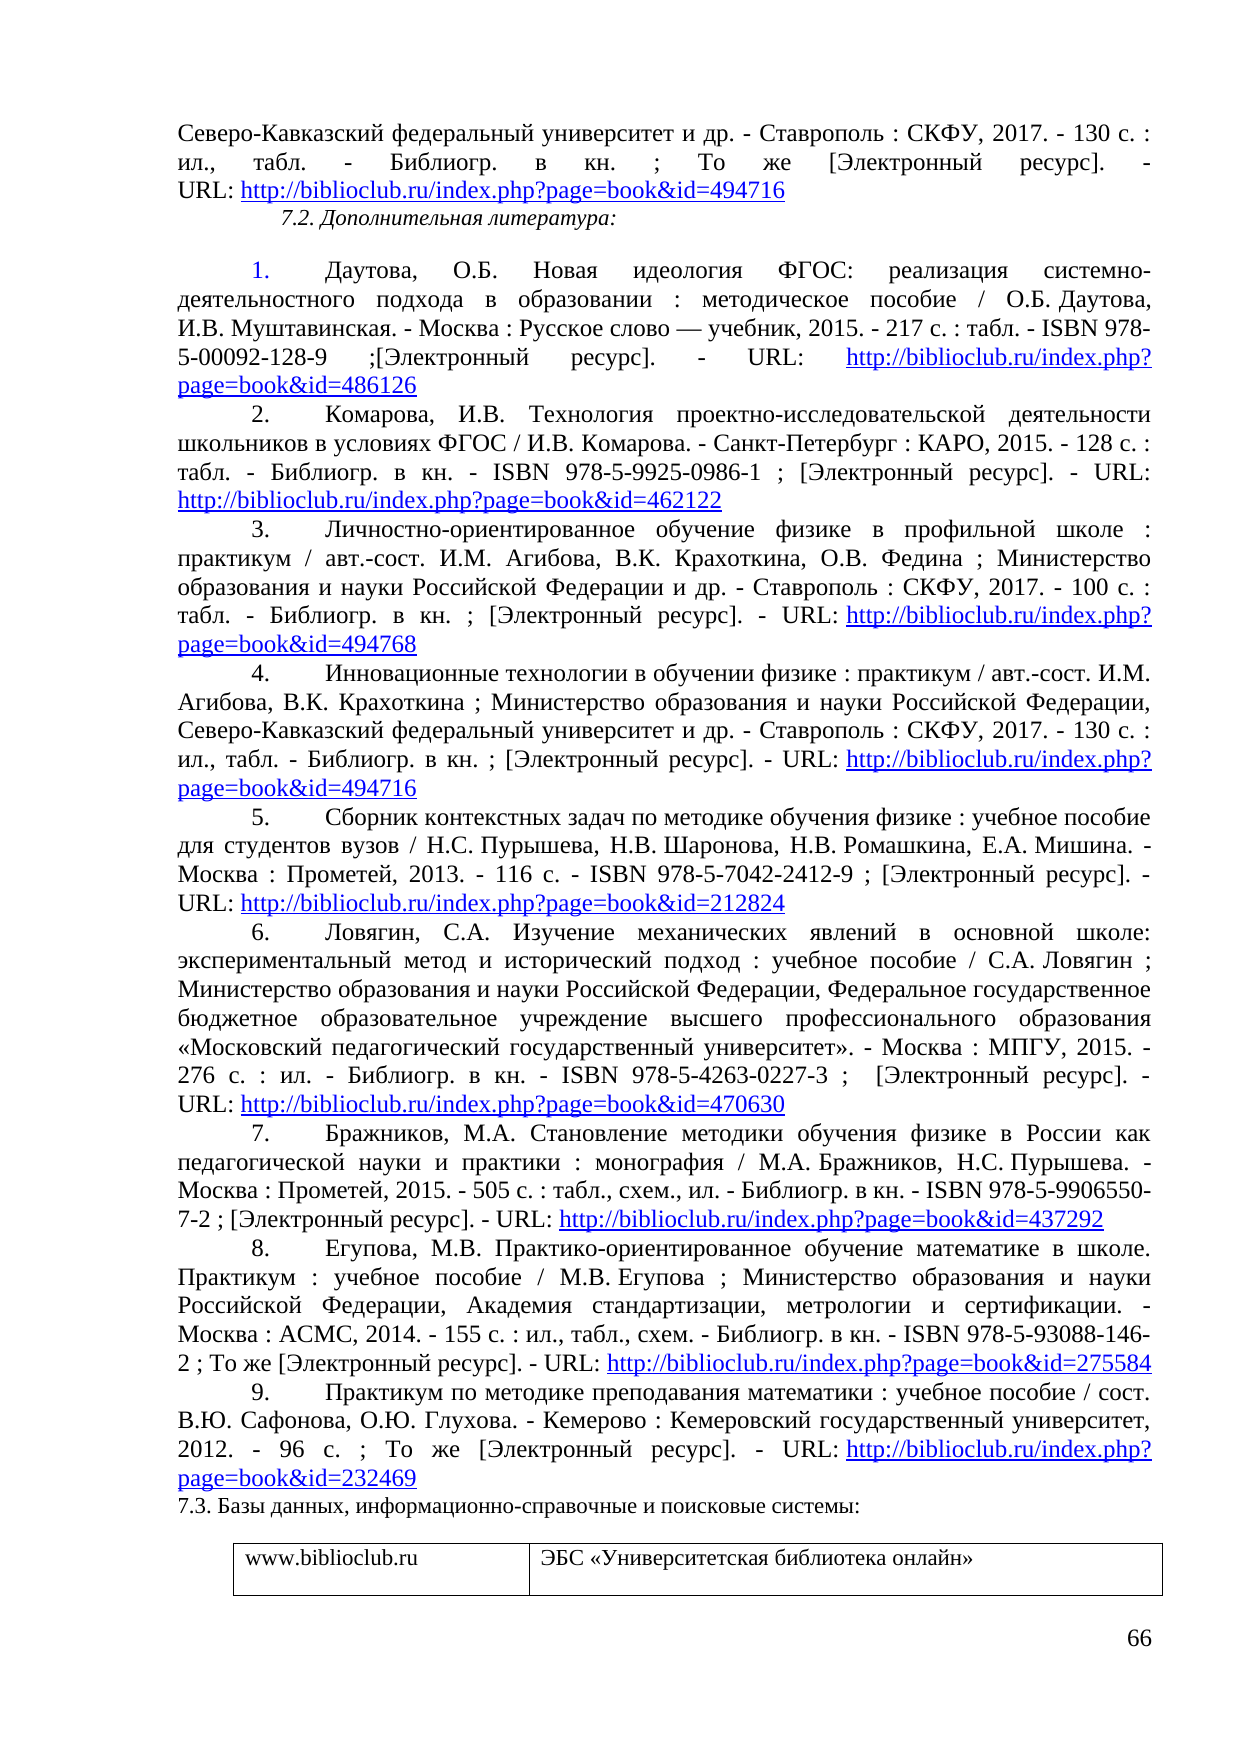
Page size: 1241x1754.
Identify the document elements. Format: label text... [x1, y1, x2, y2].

list Ловягин, С.А. Изучение механических явлений в основной школе: экспериментальный метод и исторический подход : учебное пособие / С.А. Ловягин ; Министерство образования и науки Российской Федерации, Федеральное государственное бюджетное образовательное учреждение высшего профессионального образования «Московский педагогический государственный университет». - Москва : МПГУ, 2015. - 276 с. : ил. - Библиогр. в кн. - ISBN 978-5-4263-0227-3 ; [Электронный ресурс]. - URL: http://biblioclub.ru/index.php?page=book&id=470630 [177, 917, 1152, 1118]
list Личностно-ориентированное обучение физике в профильной школе : практикум / авт.-сост. И.М. Агибова, В.К. Крахоткина, О.В. Федина ; Министерство образования и науки Российской Федерации и др. - Ставрополь : СКФУ, 2017. - 100 с. : табл. - Библиогр. в кн. ; [Электронный ресурс]. - URL: http://biblioclub.ru/index.php?page=book&id=494768 [177, 514, 1152, 658]
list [177, 118, 1152, 204]
list Практикум по методике преподавания математики : учебное пособие / сост. В.Ю. Сафонова, О.Ю. Глухова. - Кемерово : Кемеровский государственный университет, 2012. - 96 с. ; То же [Электронный ресурс]. - URL: http://biblioclub.ru/index.php?page=book&id=232469 [177, 1377, 1152, 1492]
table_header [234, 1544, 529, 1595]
list Бражников, М.А. Становление методики обучения физике в России как педагогической науки и практики : монография / М.А. Бражников, Н.С. Пурышева. - Москва : Прометей, 2015. - 505 с. : табл., схем., ил. - Библиогр. в кн. - ISBN 978-5-9906550-7-2 ; [Электронный ресурс]. - URL: http://biblioclub.ru/index.php?page=book&id=437292 [177, 1118, 1152, 1233]
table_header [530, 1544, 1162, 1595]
list Егупова, М.В. Практико-ориентированное обучение математике в школе. Практикум : учебное пособие / М.В. Егупова ; Министерство образования и науки Российской Федерации, Академия стандартизации, метрологии и сертификации. - Москва : АСМС, 2014. - 155 с. : ил., табл., схем. - Библиогр. в кн. - ISBN 978-5-93088-146-2 ; То же [Электронный ресурс]. - URL: http://biblioclub.ru/index.php?page=book&id=275584 [177, 1233, 1152, 1377]
list Инновационные технологии в обучении физике : практикум / авт.-сост. И.М. Агибова, В.К. Крахоткина ; Министерство образования и науки Российской Федерации, Северо-Кавказский федеральный университет и др. - Ставрополь : СКФУ, 2017. - 130 с. : ил., табл. - Библиогр. в кн. ; [Электронный ресурс]. - URL: http://biblioclub.ru/index.php?page=book&id=494716 [177, 658, 1152, 802]
list Комарова, И.В. Технология проектно-исследовательской деятельности школьников в условиях ФГОС / И.В. Комарова. - Санкт-Петербург : КАРО, 2015. - 128 с. : табл. - Библиогр. в кн. - ISBN 978-5-9925-0986-1 ; [Электронный ресурс]. - URL: http://biblioclub.ru/index.php?page=book&id=462122 [177, 399, 1152, 514]
list Сборник контекстных задач по методике обучения физике : учебное пособие для студентов вузов / Н.С. Пурышева, Н.В. Шаронова, Н.В. Ромашкина, Е.А. Мишина. - Москва : Прометей, 2013. - 116 с. - ISBN 978-5-7042-2412-9 ; [Электронный ресурс]. - URL: http://biblioclub.ru/index.php?page=book&id=212824 [177, 802, 1152, 917]
list Даутова, О.Б. Новая идеология ФГОС: реализация системно-деятельностного подхода в образовании : методическое пособие / О.Б. Даутова, И.В. Муштавинская. - Москва : Русское слово — учебник, 2015. - 217 с. : табл. - ISBN 978-5-00092-128-9 ;[Электронный ресурс]. - URL: http://biblioclub.ru/index.php?page=book&id=486126 [177, 255, 1152, 399]
text 7.2. Дополнительная литература: [207, 204, 1152, 231]
text 7.3. Базы данных, информационно-справочные и поисковые системы: [177, 1492, 1152, 1518]
